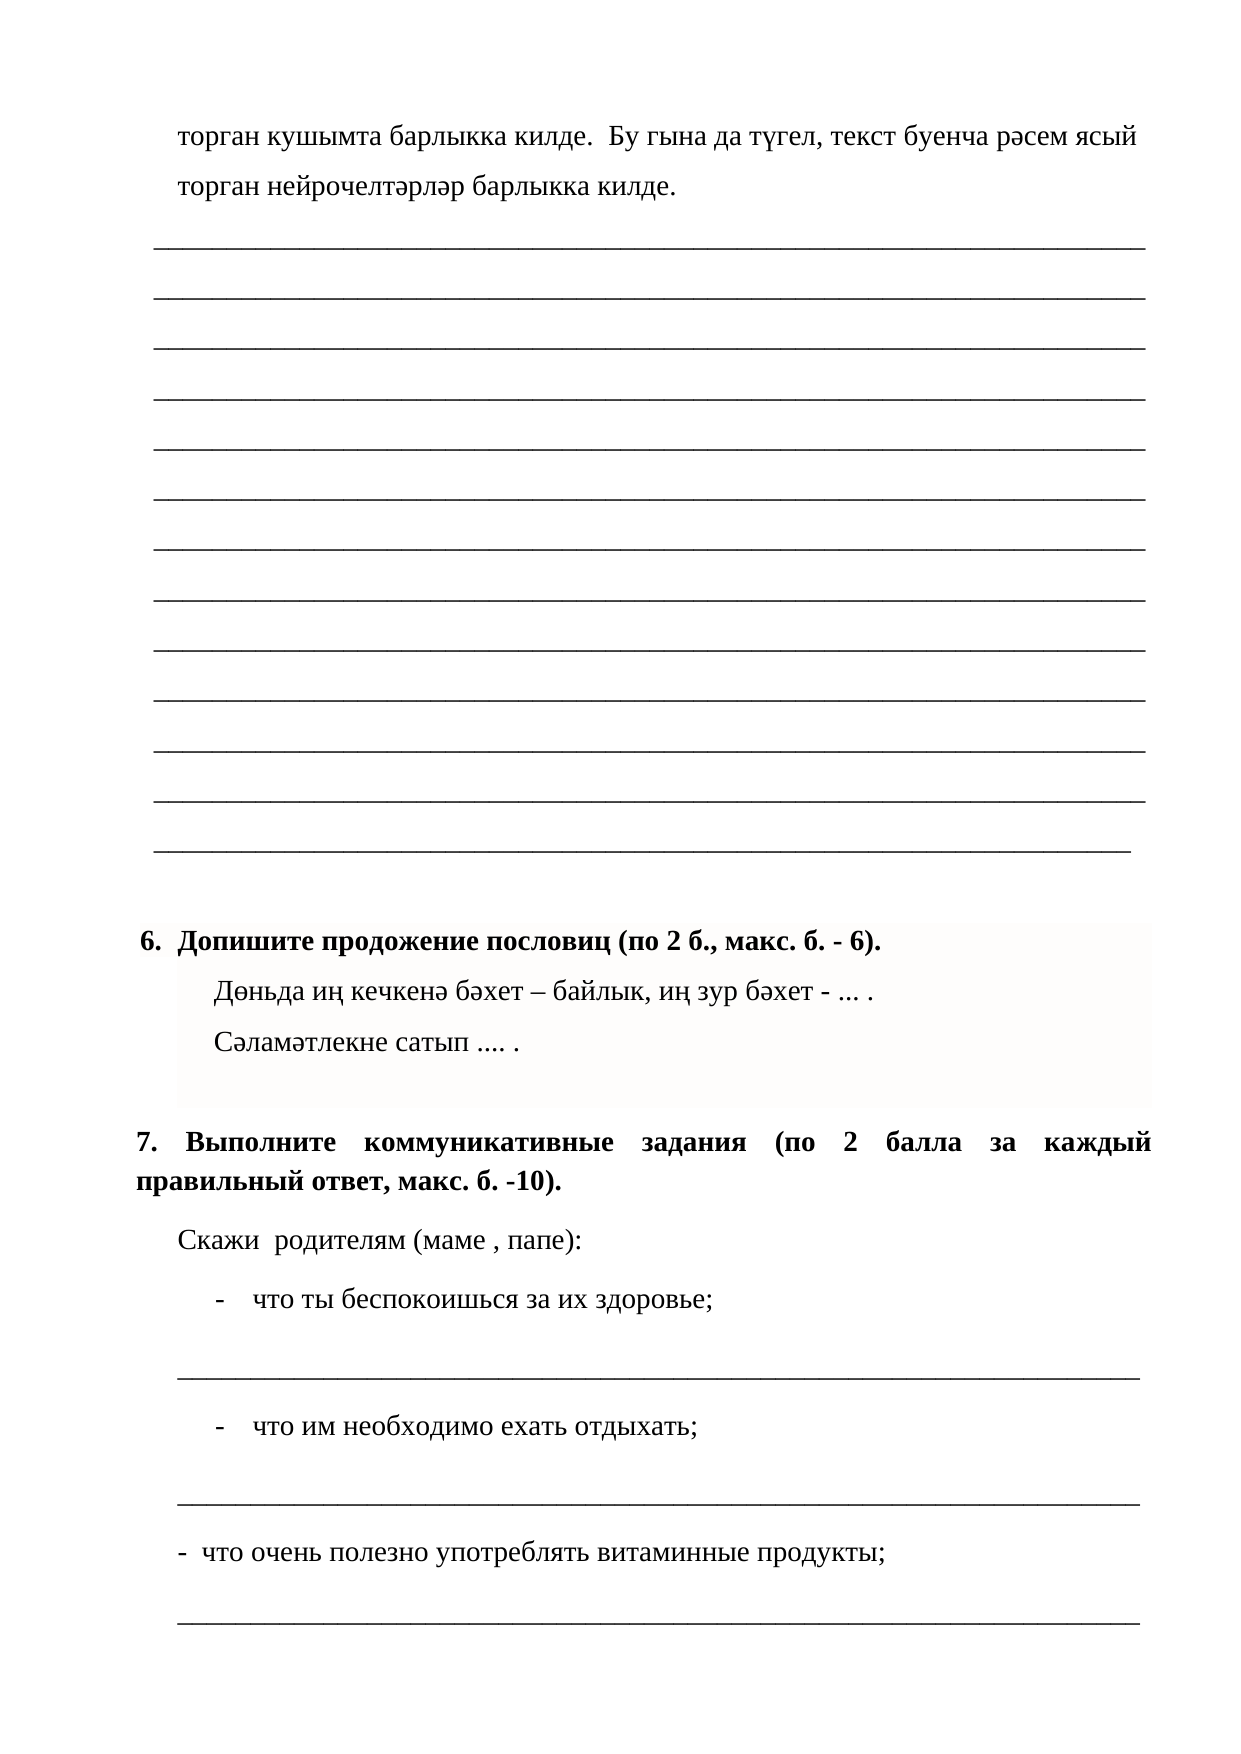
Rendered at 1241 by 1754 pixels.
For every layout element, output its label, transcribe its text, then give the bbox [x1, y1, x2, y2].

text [177, 1475, 1152, 1509]
text ___________________________________________________________________________________________________________________________________________________________________________________________________________________________________________________________________________________________________________________________________________________________________________________________________________________________________________________________________________________________________________________________________________________________________________________________________________________________________________________________________________________________________________________________________________________________________________________________________________________________________________________________________________________________________________________ [153, 219, 1152, 856]
list что ты беспокоишься за их здоровье; [215, 1282, 1152, 1315]
text 7. Выполните коммуникативные задания (по 2 балла за каждый правильный ответ, макс. б. -10). [136, 1124, 1152, 1196]
text - что очень полезно употреблять витаминные продукты; [177, 1534, 1152, 1568]
list что им необходимо ехать отдыхать; [215, 1408, 1152, 1442]
list Допишите продожение пословиц (по 2 б., макс. б. - 6). [140, 923, 1152, 957]
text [177, 118, 1152, 202]
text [177, 1594, 1152, 1627]
text __________________________________________________________________ [177, 1349, 1152, 1382]
text Сәламәтлекне сатып .... . [177, 1024, 1152, 1057]
text Скажи родителям (маме , папе): [177, 1222, 1152, 1256]
text Дөньда иң кечкенә бәхет – байлык, иң зур бәхет - ... . [177, 973, 1152, 1007]
